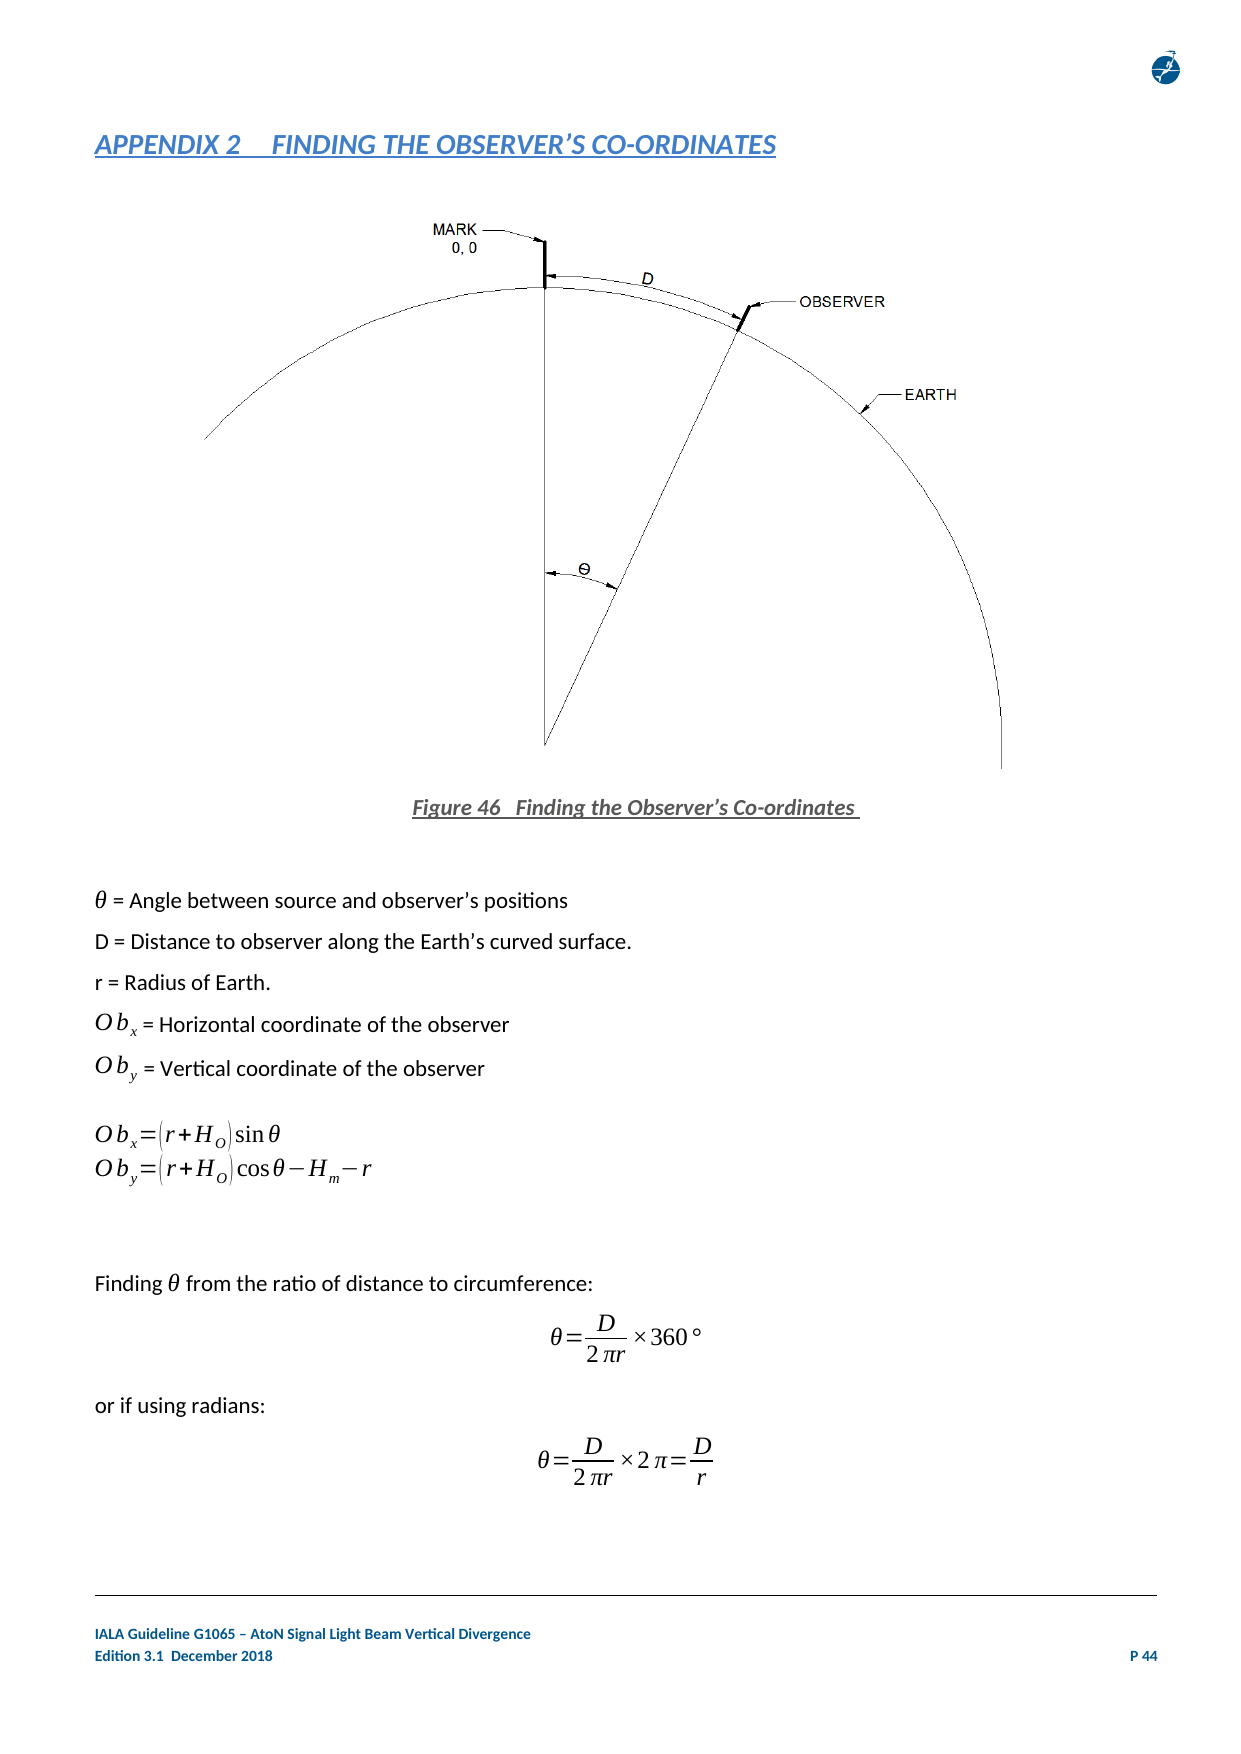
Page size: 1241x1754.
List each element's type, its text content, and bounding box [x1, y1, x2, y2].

text or if using radians: [94, 1392, 1157, 1420]
text = Angle between source and observer’s positions [94, 887, 1157, 915]
text FINDING THE OBSERVER’S CO-ORDINATES [94, 126, 1157, 162]
text = Vertical coordinate of the observer [94, 1052, 1157, 1083]
text r = Radius of Earth. [94, 968, 1157, 996]
picture [204, 186, 1048, 769]
text Finding the Observer’s Co-ordinates [109, 793, 1157, 821]
text Finding from the ratio of distance to circumference: [94, 1269, 1157, 1297]
text D = Distance to observer along the Earth’s curved surface. [94, 927, 1157, 955]
picture [1120, 0, 1239, 119]
text = Horizontal coordinate of the observer [94, 1008, 1157, 1039]
